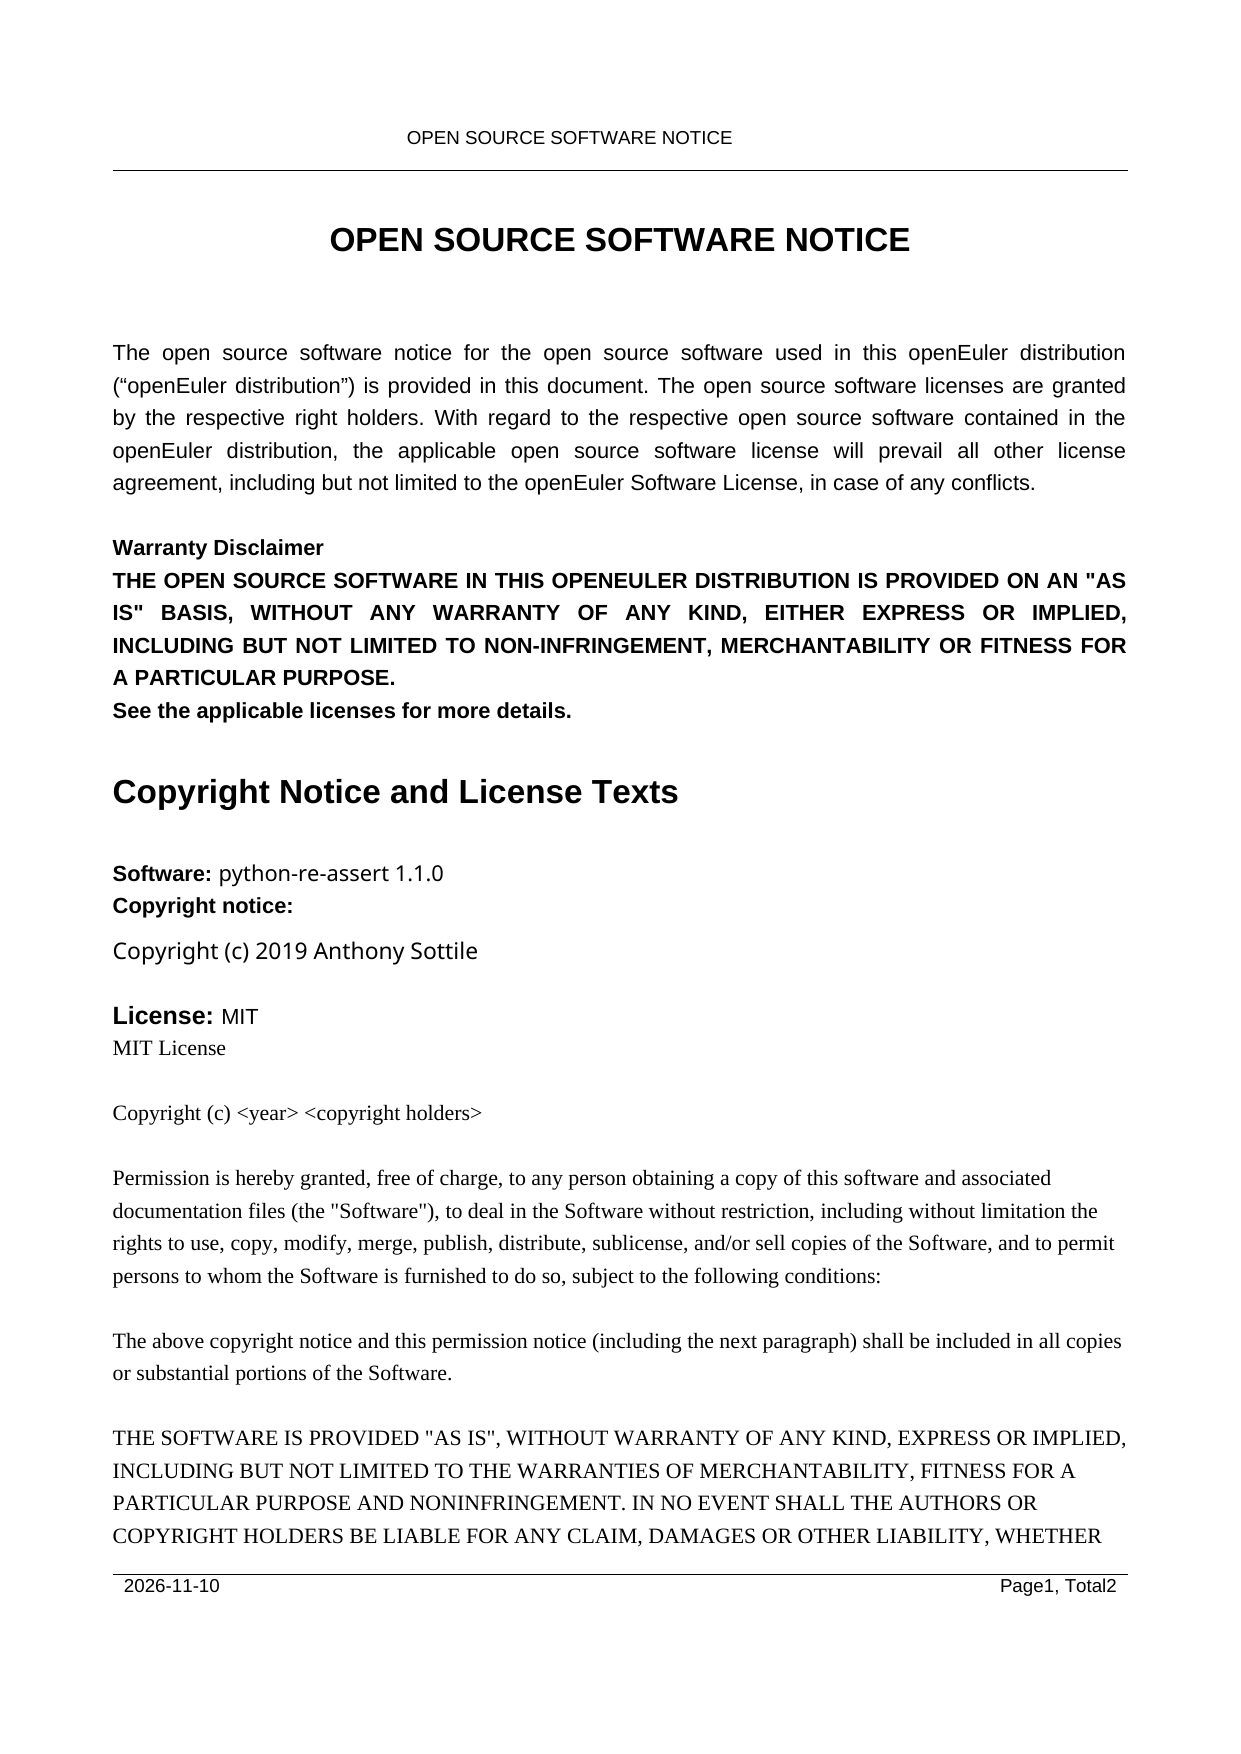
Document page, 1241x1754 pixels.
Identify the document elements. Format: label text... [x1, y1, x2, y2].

text OPEN SOURCE SOFTWARE NOTICE [112, 206, 1128, 271]
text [112, 1031, 1128, 1551]
text The open source software notice for the open source software used in this openEuler distribution (“openEuler distribution”) is provided in this document. The open source software licenses are granted by the respective right holders. With regard to the respective open source software contained in the openEuler distribution, the applicable open source software license will prevail all other license agreement, including but not limited to the openEuler Software License, in case of any conflicts. [112, 336, 1128, 499]
text THE OPEN SOURCE SOFTWARE IN THIS OPENEULER DISTRIBUTION IS PROVIDED ON AN "AS IS" BASIS, WITHOUT ANY WARRANTY OF ANY KIND, EITHER EXPRESS OR IMPLIED, INCLUDING BUT NOT LIMITED TO NON-INFRINGEMENT, MERCHANTABILITY OR FITNESS FOR A PARTICULAR PURPOSE. See the applicable licenses for more details. [112, 564, 1128, 726]
text Copyright Notice and License Texts [112, 759, 1128, 824]
text License: MIT [112, 999, 1128, 1031]
title Software: python-re-assert 1.1.0 [112, 856, 1128, 889]
text Copyright (c) 2019 Anthony Sottile [112, 934, 1128, 999]
text Warranty Disclaimer [112, 531, 1128, 564]
text Copyright notice: [112, 889, 1128, 921]
